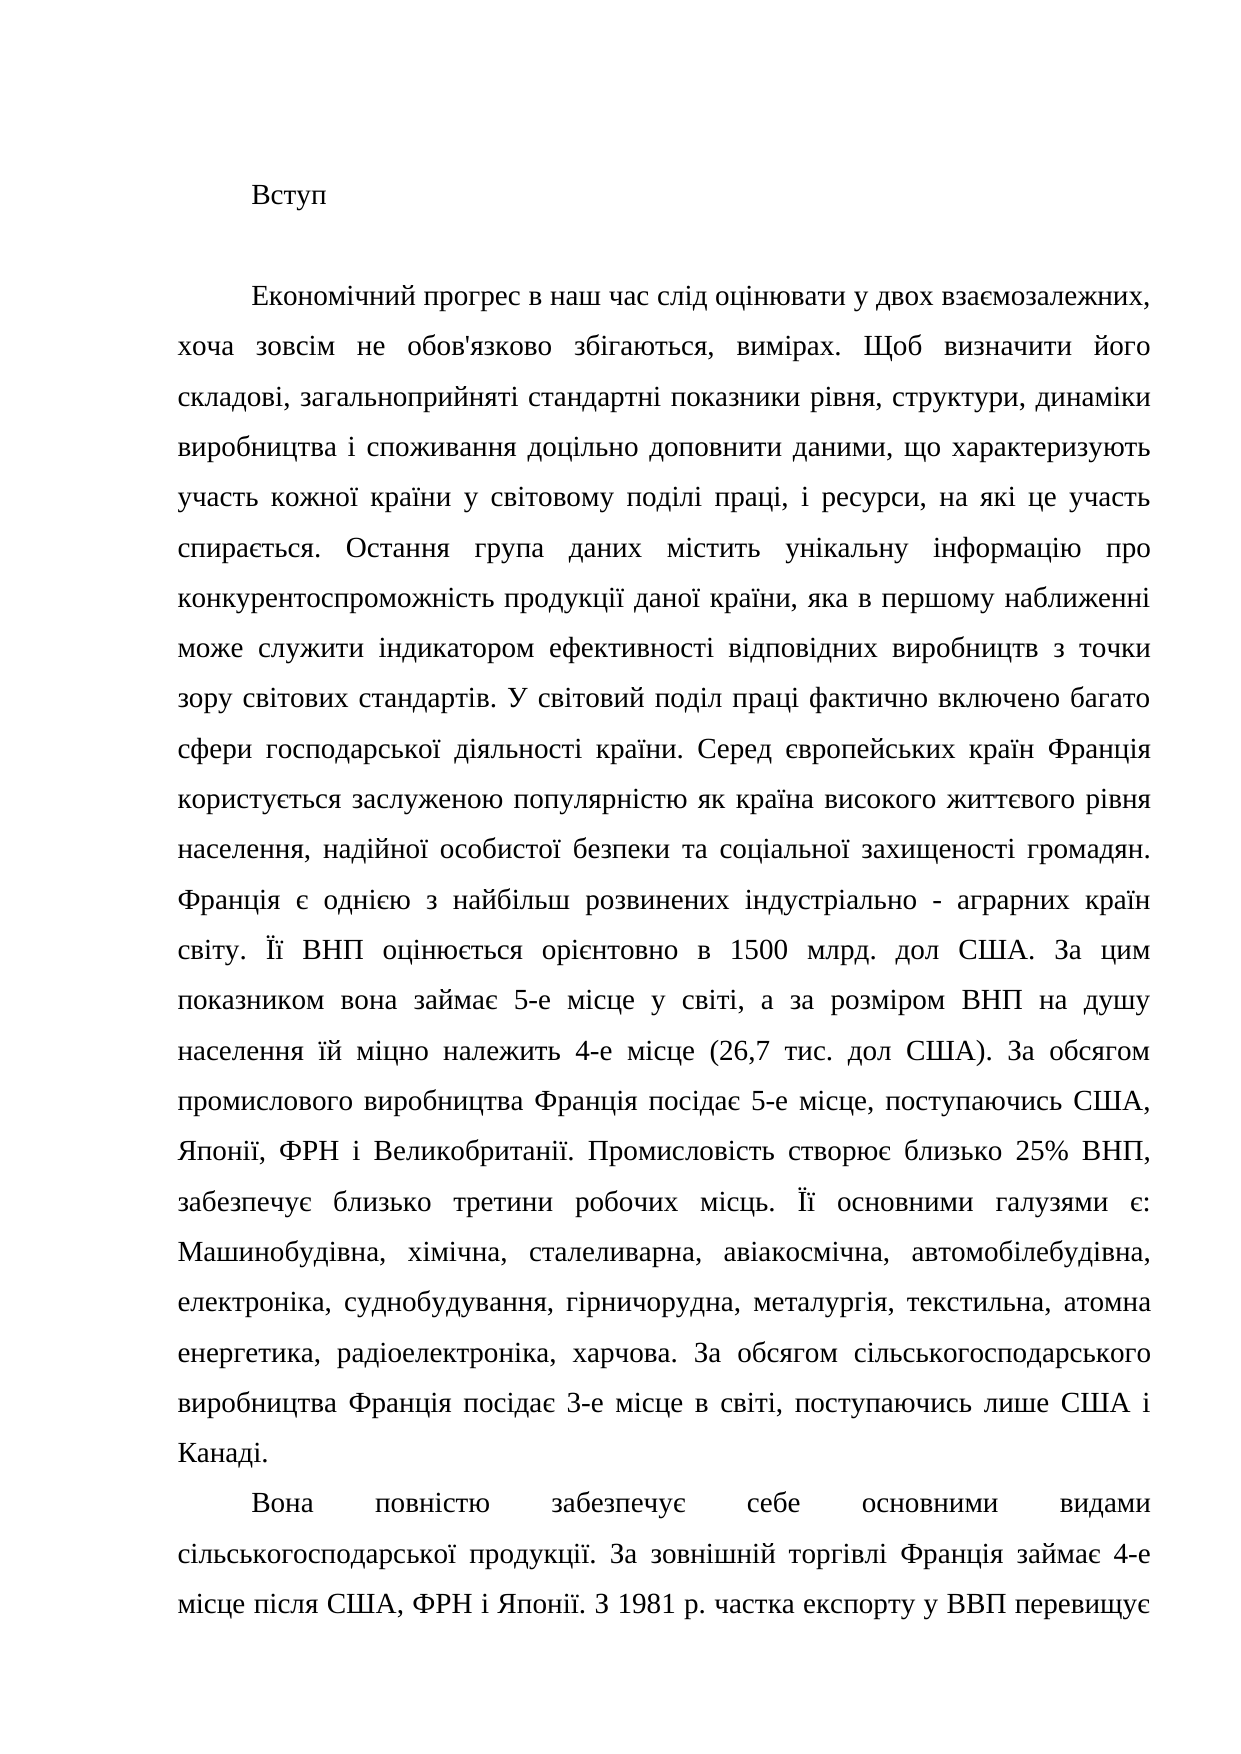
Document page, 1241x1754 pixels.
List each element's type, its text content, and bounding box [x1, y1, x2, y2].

text Економічний прогрес в наш час слід оцінювати у двох взаємозалежних, хоча зовсім не обов'язково збігаються, вимірах. Щоб визначити його складові, загальноприйняті стандартні показники рівня, структури, динаміки виробництва і споживання доцільно доповнити даними, що характеризують участь кожної країни у світовому поділі праці, і ресурси, на які це участь спирається. Остання група даних містить унікальну інформацію про конкурентоспроможність продукції даної країни, яка в першому наближенні може служити індикатором ефективності відповідних виробництв з точки зору світових стандартів. У світовий поділ праці фактично включено багато сфери господарської діяльності країни. Серед європейських країн Франція користується заслуженою популярністю як країна високого життєвого рівня населення, надійної особистої безпеки та соціальної захищеності громадян. Франція є однією з найбільш розвинених індустріально - аграрних країн світу. Її ВНП оцінюється орієнтовно в 1500 млрд. дол США. За цим показником вона займає 5-е місце у світі, а за розміром ВНП на душу населення їй міцно належить 4-е місце (26,7 тис. дол США). За обсягом промислового виробництва Франція посідає 5-е місце, поступаючись США, Японії, ФРН і Великобританії. Промисловість створює близько 25% ВНП, забезпечує близько третини робочих місць. Її основними галузями є: Машинобудівна, хімічна, сталеливарна, авіакосмічна, автомобілебудівна, електроніка, суднобудування, гірничорудна, металургія, текстильна, атомна енергетика, радіоелектроніка, харчова. За обсягом сільськогосподарського виробництва Франція посідає 3-е місце в світі, поступаючись лише США і Канаді. [177, 278, 1152, 1469]
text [177, 1486, 1152, 1620]
text Вступ [177, 177, 1152, 211]
